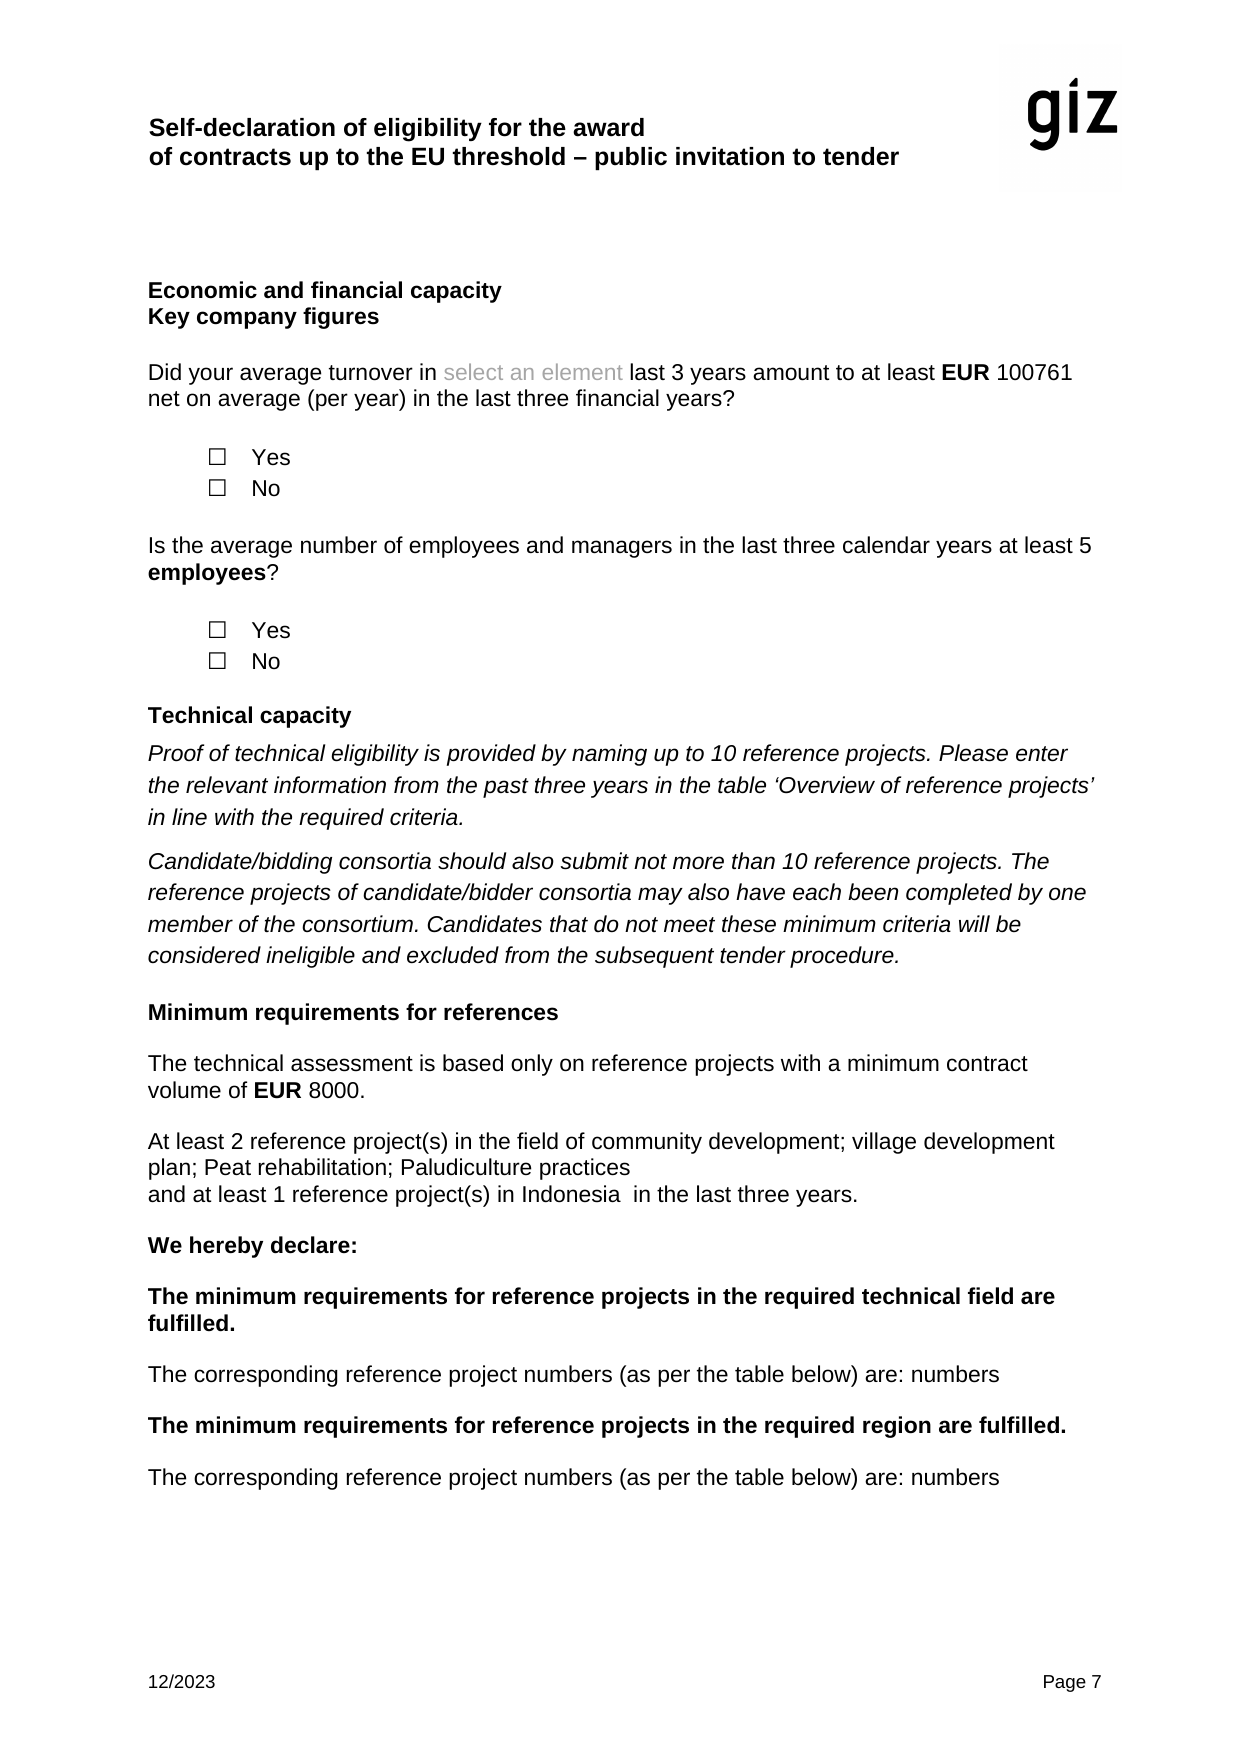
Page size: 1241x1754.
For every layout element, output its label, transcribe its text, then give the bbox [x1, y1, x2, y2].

text and at least 1 reference project(s) in Indonesia in the last three years. [148, 1181, 1107, 1207]
text The minimum requirements for reference projects in the required technical field are fulfilled. [148, 1283, 1107, 1336]
text Candidate/bidding consortia should also submit not more than 10 reference projects. The reference projects of candidate/bidder consortia may also have each been completed by one member of the consortium. Candidates that do not meet these minimum criteria will be considered ineligible and excluded from the subsequent tender procedure. [148, 848, 1102, 969]
text Key company figures [148, 303, 1107, 329]
subtitle Economic and financial capacity [148, 277, 1107, 303]
text Yes No [207, 441, 1107, 503]
text Is the average number of employees and managers in the last three calendar years at least 5 employees? [148, 532, 1107, 585]
text Yes No [207, 614, 1107, 677]
text The corresponding reference project numbers (as per the table below) are: numbers [148, 1361, 1107, 1387]
text We hereby declare: [148, 1232, 1137, 1258]
subtitle Technical capacity [148, 702, 1107, 728]
text At least 2 reference project(s) in the field of community development; village development plan; Peat rehabilitation; Paludiculture practices [148, 1128, 1107, 1181]
text The technical assessment is based only on reference projects with a minimum contract volume of EUR 8000. [148, 1050, 1107, 1103]
text The corresponding reference project numbers (as per the table below) are: numbers [148, 1464, 1107, 1490]
text The minimum requirements for reference projects in the required region are fulfilled. [148, 1412, 1107, 1439]
subtitle Minimum requirements for references [148, 999, 1107, 1025]
text Proof of technical eligibility is provided by naming up to 10 reference projects. Please enter the relevant information from the past three years in the table ‘Overview of reference projects’ in line with the required criteria. [148, 740, 1102, 830]
picture [998, 44, 1123, 192]
text Did your average turnover in last 3 years amount to at least EUR 100761 net on average (per year) in the last three financial years? [148, 359, 1107, 411]
